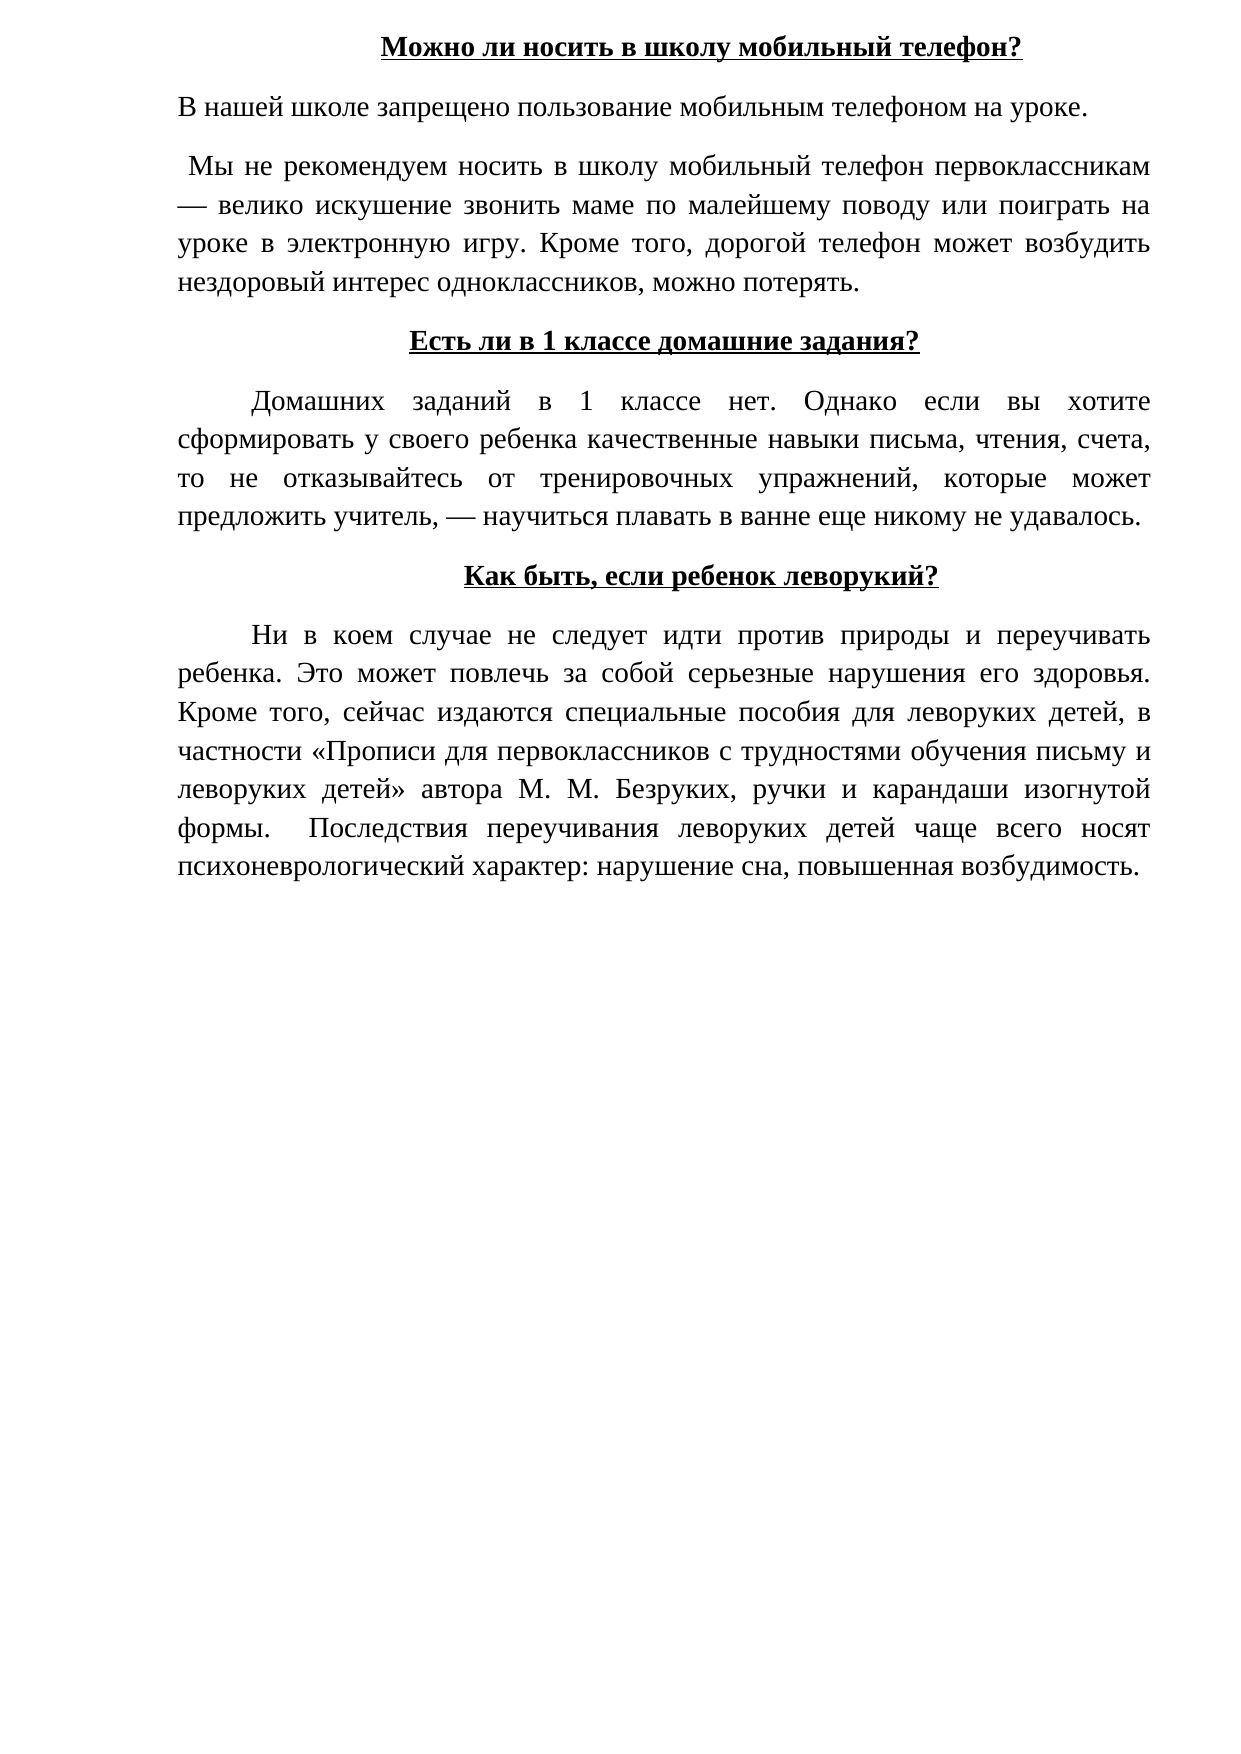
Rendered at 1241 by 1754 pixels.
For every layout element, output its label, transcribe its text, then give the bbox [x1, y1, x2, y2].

text Домашних заданий в 1 классе нет. Однако если вы хотите сформировать у своего ребенка качественные навыки письма, чтения, счета, то не отказывайтесь от тренировочных упражнений, которые может предложить учитель, — научиться плавать в ванне еще никому не удавалось. [177, 383, 1152, 532]
text Можно ли носить в школу мобильный телефон? [177, 29, 1152, 63]
text Мы не рекомендуем носить в школу мобильный телефон первоклассникам — велико искушение звонить маме по малейшему поводу или поиграть на уроке в электронную игру. Кроме того, дорогой телефон может возбудить нездоровый интерес одноклассников, можно потерять. [177, 148, 1152, 297]
text Есть ли в 1 классе домашние задания? [177, 323, 1152, 357]
text Как быть, если ребенок леворукий? [177, 558, 1152, 591]
text Ни в коем случае не следует идти против природы и переучивать ребенка. Это может повлечь за собой серьезные нарушения его здоровья. Кроме того, сейчас издаются специальные пособия для леворуких детей, в частности «Прописи для первоклассников с трудностями обучения письму и леворуких детей» автора М. М. Безруких, ручки и карандаши изогнутой формы. Последствия переучивания леворуких детей чаще всего носят психоневрологический характер: нарушение сна, повышенная возбудимость. [177, 617, 1152, 882]
text В нашей школе запрещено пользование мобильным телефоном на уроке. [177, 89, 1152, 122]
